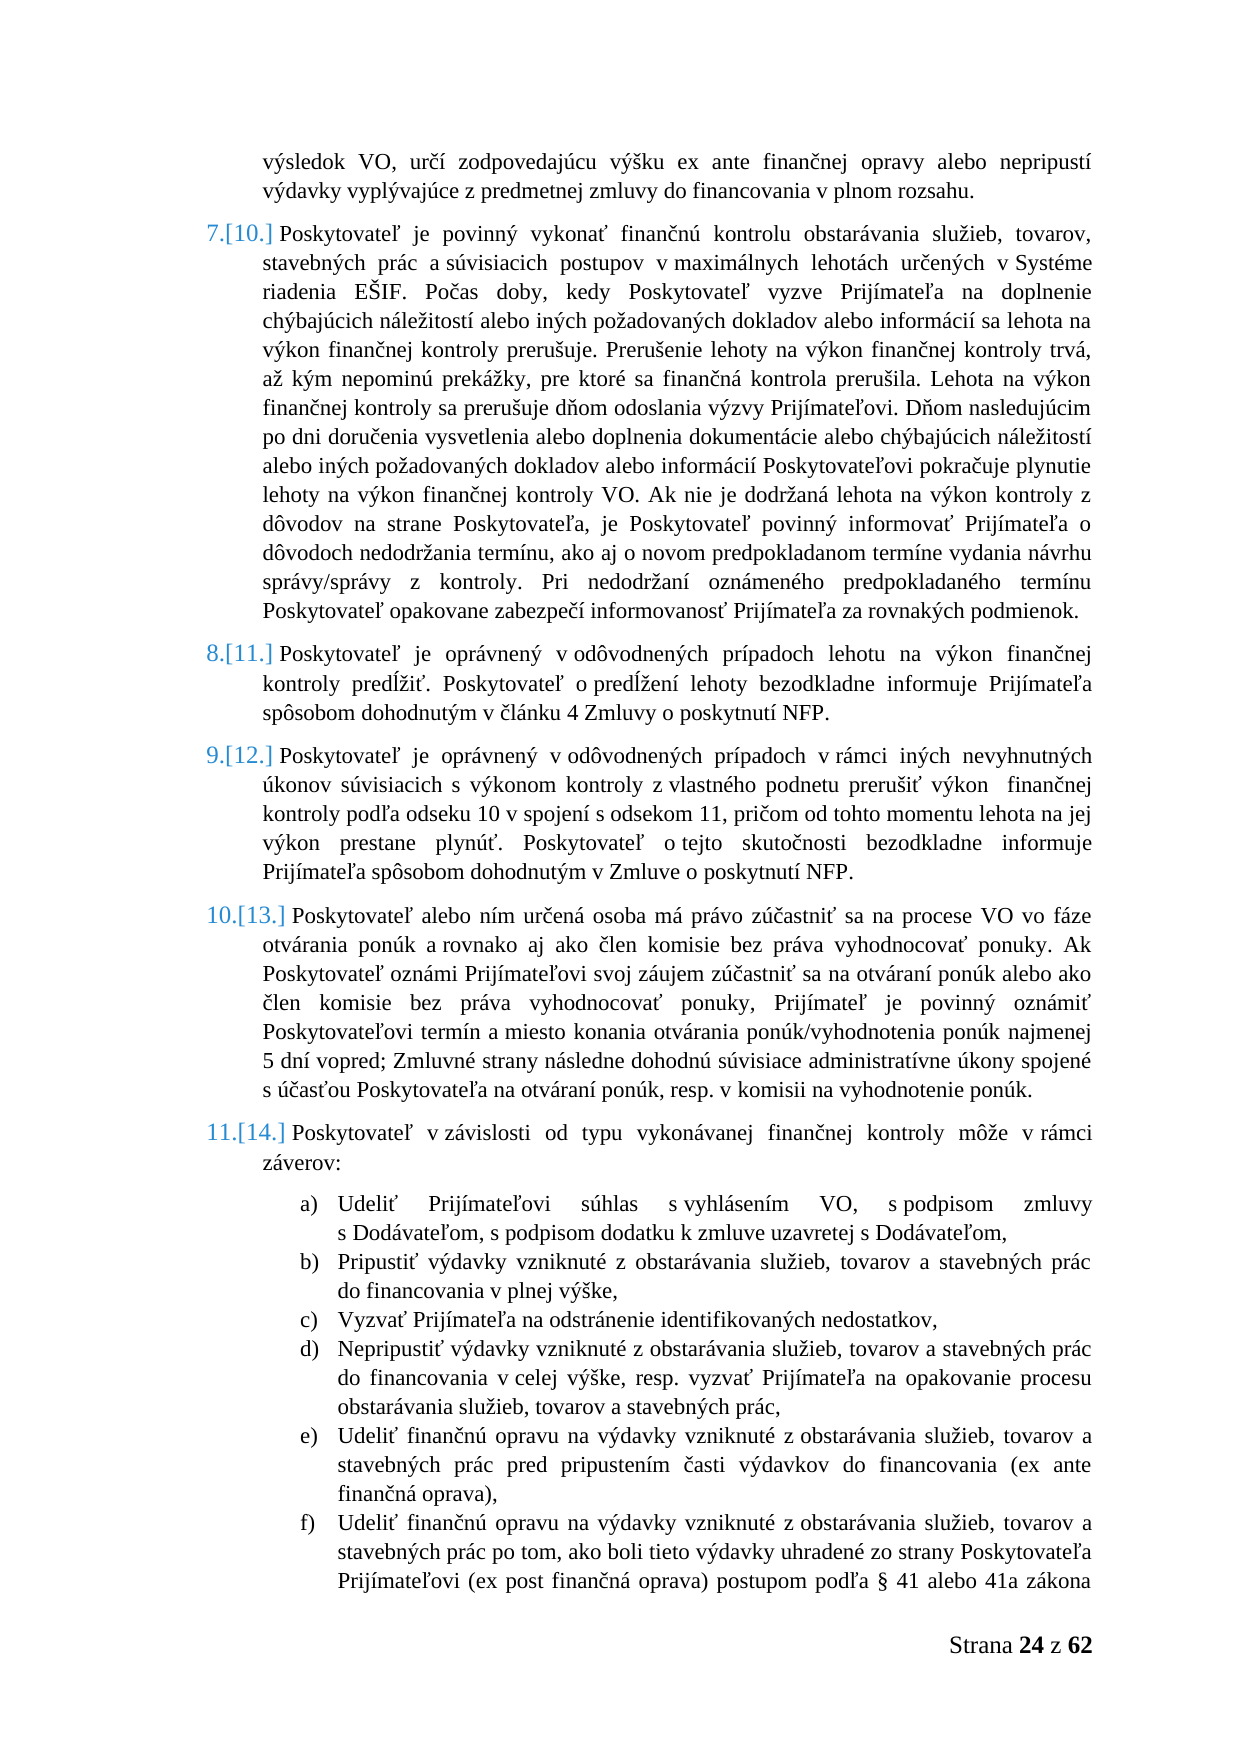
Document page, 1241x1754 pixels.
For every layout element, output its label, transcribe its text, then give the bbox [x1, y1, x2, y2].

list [300, 1509, 1092, 1593]
list Udeliť finančnú opravu na výdavky vzniknuté z obstarávania služieb, tovarov a stavebných prác pred pripustením časti výdavkov do financovania (ex ante finančná oprava), [300, 1422, 1092, 1506]
list Pripustiť výdavky vzniknuté z obstarávania služieb, tovarov a stavebných prác do financovania v plnej výške, [300, 1248, 1092, 1303]
list Poskytovateľ je oprávnený v odôvodnených prípadoch lehotu na výkon finančnej kontroly predĺžiť. Poskytovateľ o predĺžení lehoty bezodkladne informuje Prijímateľa spôsobom dohodnutým v článku 4 Zmluvy o poskytnutí NFP. [206, 638, 1092, 725]
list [206, 148, 1092, 203]
list Udeliť Prijímateľovi súhlas s vyhlásením VO, s podpisom zmluvy s Dodávateľom, s podpisom dodatku k zmluve uzavretej s Dodávateľom, [300, 1190, 1092, 1246]
list Poskytovateľ je oprávnený v odôvodnených prípadoch v rámci iných nevyhnutných úkonov súvisiacich s výkonom kontroly z vlastného podnetu prerušiť výkon finančnej kontroly podľa odseku 10 v spojení s odsekom 11, pričom od tohto momentu lehota na jej výkon prestane plynúť. Poskytovateľ o tejto skutočnosti bezodkladne informuje Prijímateľa spôsobom dohodnutým v Zmluve o poskytnutí NFP. [206, 740, 1092, 885]
list Poskytovateľ alebo ním určená osoba má právo zúčastniť sa na procese VO vo fáze otvárania ponúk a rovnako aj ako člen komisie bez práva vyhodnocovať ponuky. Ak Poskytovateľ oznámi Prijímateľovi svoj záujem zúčastniť sa na otváraní ponúk alebo ako člen komisie bez práva vyhodnocovať ponuky, Prijímateľ je povinný oznámiť Poskytovateľovi termín a miesto konania otvárania ponúk/vyhodnotenia ponúk najmenej 5 dní vopred; Zmluvné strany následne dohodnú súvisiace administratívne úkony spojené s účasťou Poskytovateľa na otváraní ponúk, resp. v komisii na vyhodnotenie ponúk. [206, 900, 1092, 1102]
list Vyzvať Prijímateľa na odstránenie identifikovaných nedostatkov, [300, 1306, 1092, 1332]
list Nepripustiť výdavky vzniknuté z obstarávania služieb, tovarov a stavebných prác do financovania v celej výške, resp. vyzvať Prijímateľa na opakovanie procesu obstarávania služieb, tovarov a stavebných prác, [300, 1335, 1092, 1419]
list Poskytovateľ je povinný vykonať finančnú kontrolu obstarávania služieb, tovarov, stavebných prác a súvisiacich postupov v maximálnych lehotách určených v Systéme riadenia EŠIF. Počas doby, kedy Poskytovateľ vyzve Prijímateľa na doplnenie chýbajúcich náležitostí alebo iných požadovaných dokladov alebo informácií sa lehota na výkon finančnej kontroly prerušuje. Prerušenie lehoty na výkon finančnej kontroly trvá, až kým nepominú prekážky, pre ktoré sa finančná kontrola prerušila. Lehota na výkon finančnej kontroly sa prerušuje dňom odoslania výzvy Prijímateľovi. Dňom nasledujúcim po dni doručenia vysvetlenia alebo doplnenia dokumentácie alebo chýbajúcich náležitostí alebo iných požadovaných dokladov alebo informácií Poskytovateľovi pokračuje plynutie lehoty na výkon finančnej kontroly VO. Ak nie je dodržaná lehota na výkon kontroly z dôvodov na strane Poskytovateľa, je Poskytovateľ povinný informovať Prijímateľa o dôvodoch nedodržania termínu, ako aj o novom predpokladanom termíne vydania návrhu správy/správy z kontroly. Pri nedodržaní oznámeného predpokladaného termínu Poskytovateľ opakovane zabezpečí informovanosť Prijímateľa za rovnakých podmienok. [206, 218, 1092, 623]
list Poskytovateľ v závislosti od typu vykonávanej finančnej kontroly môže v rámci záverov: [206, 1117, 1092, 1175]
